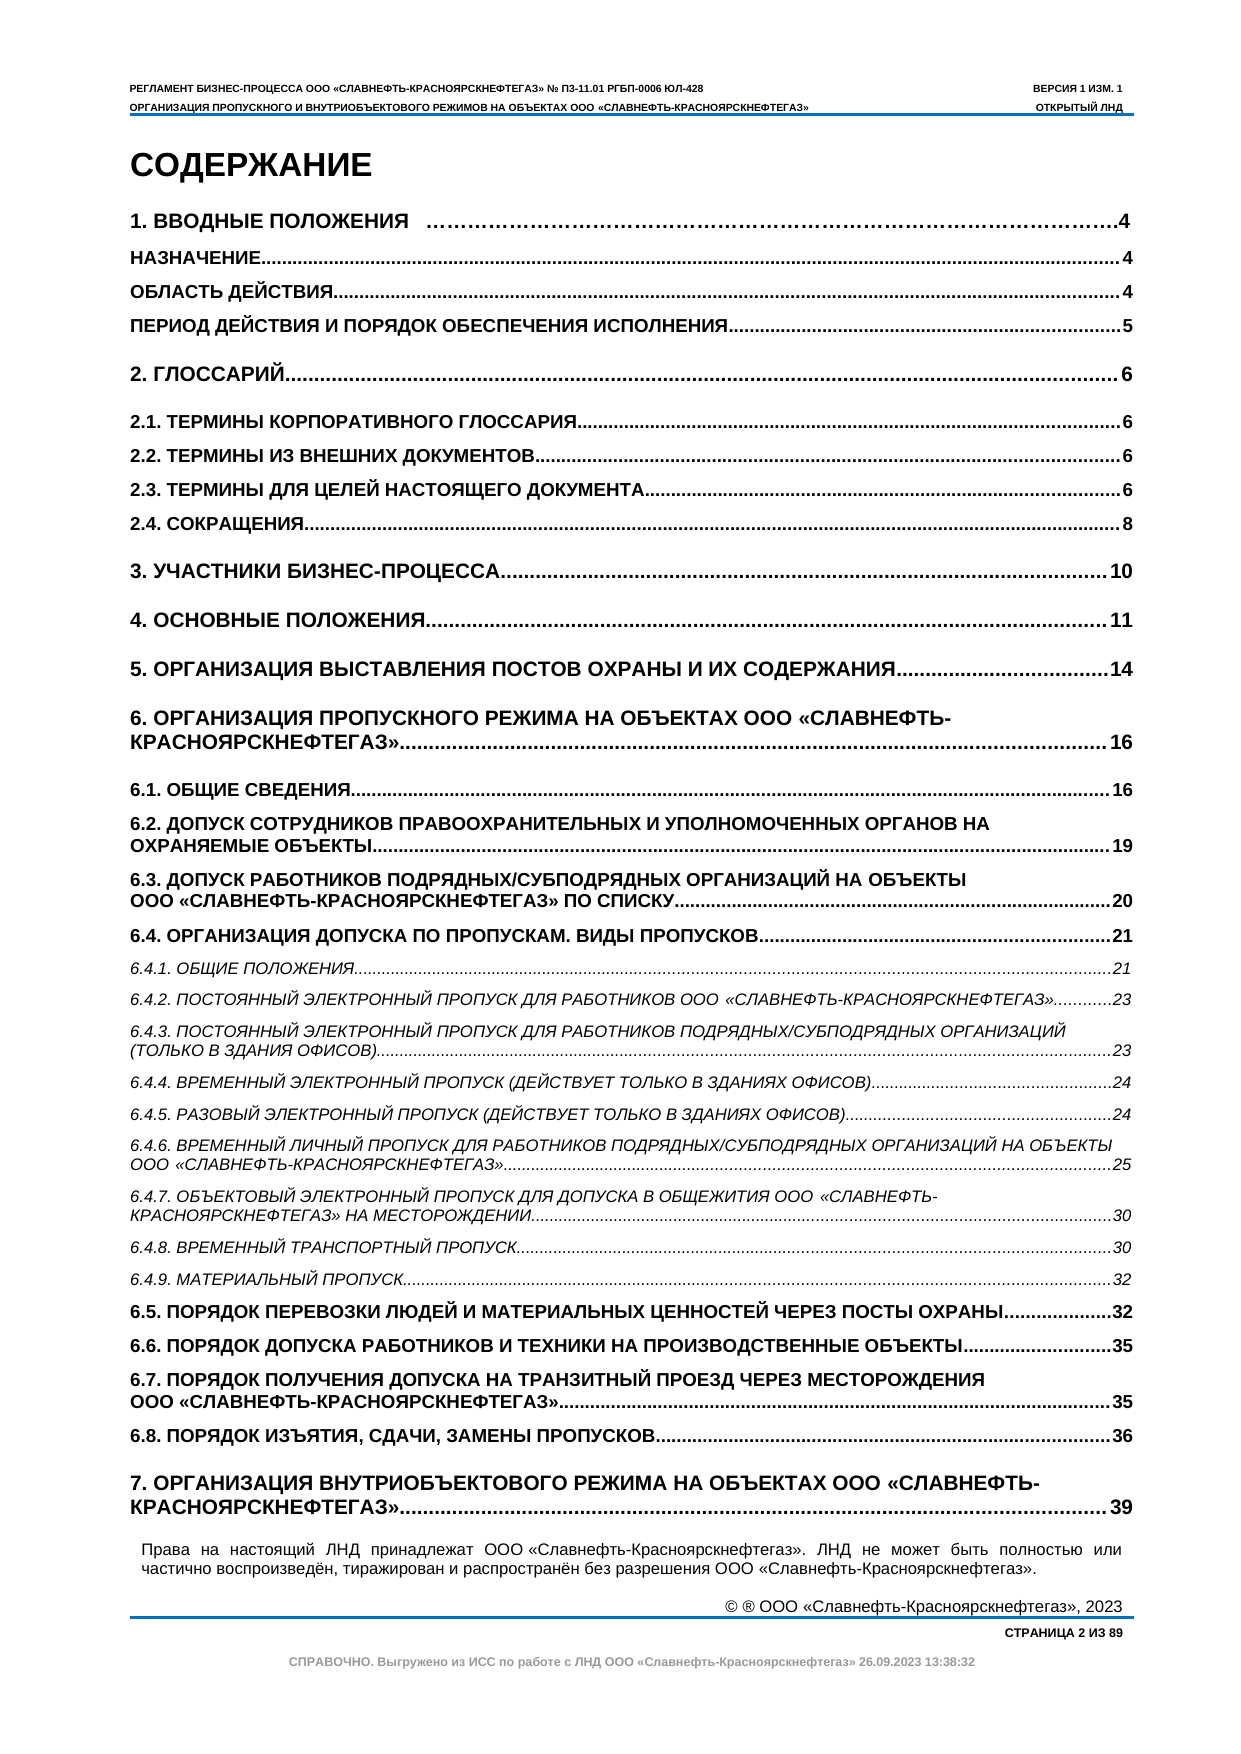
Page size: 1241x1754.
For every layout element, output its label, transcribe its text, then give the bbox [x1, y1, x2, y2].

text СОДЕРЖАНИЕ [130, 145, 1134, 183]
